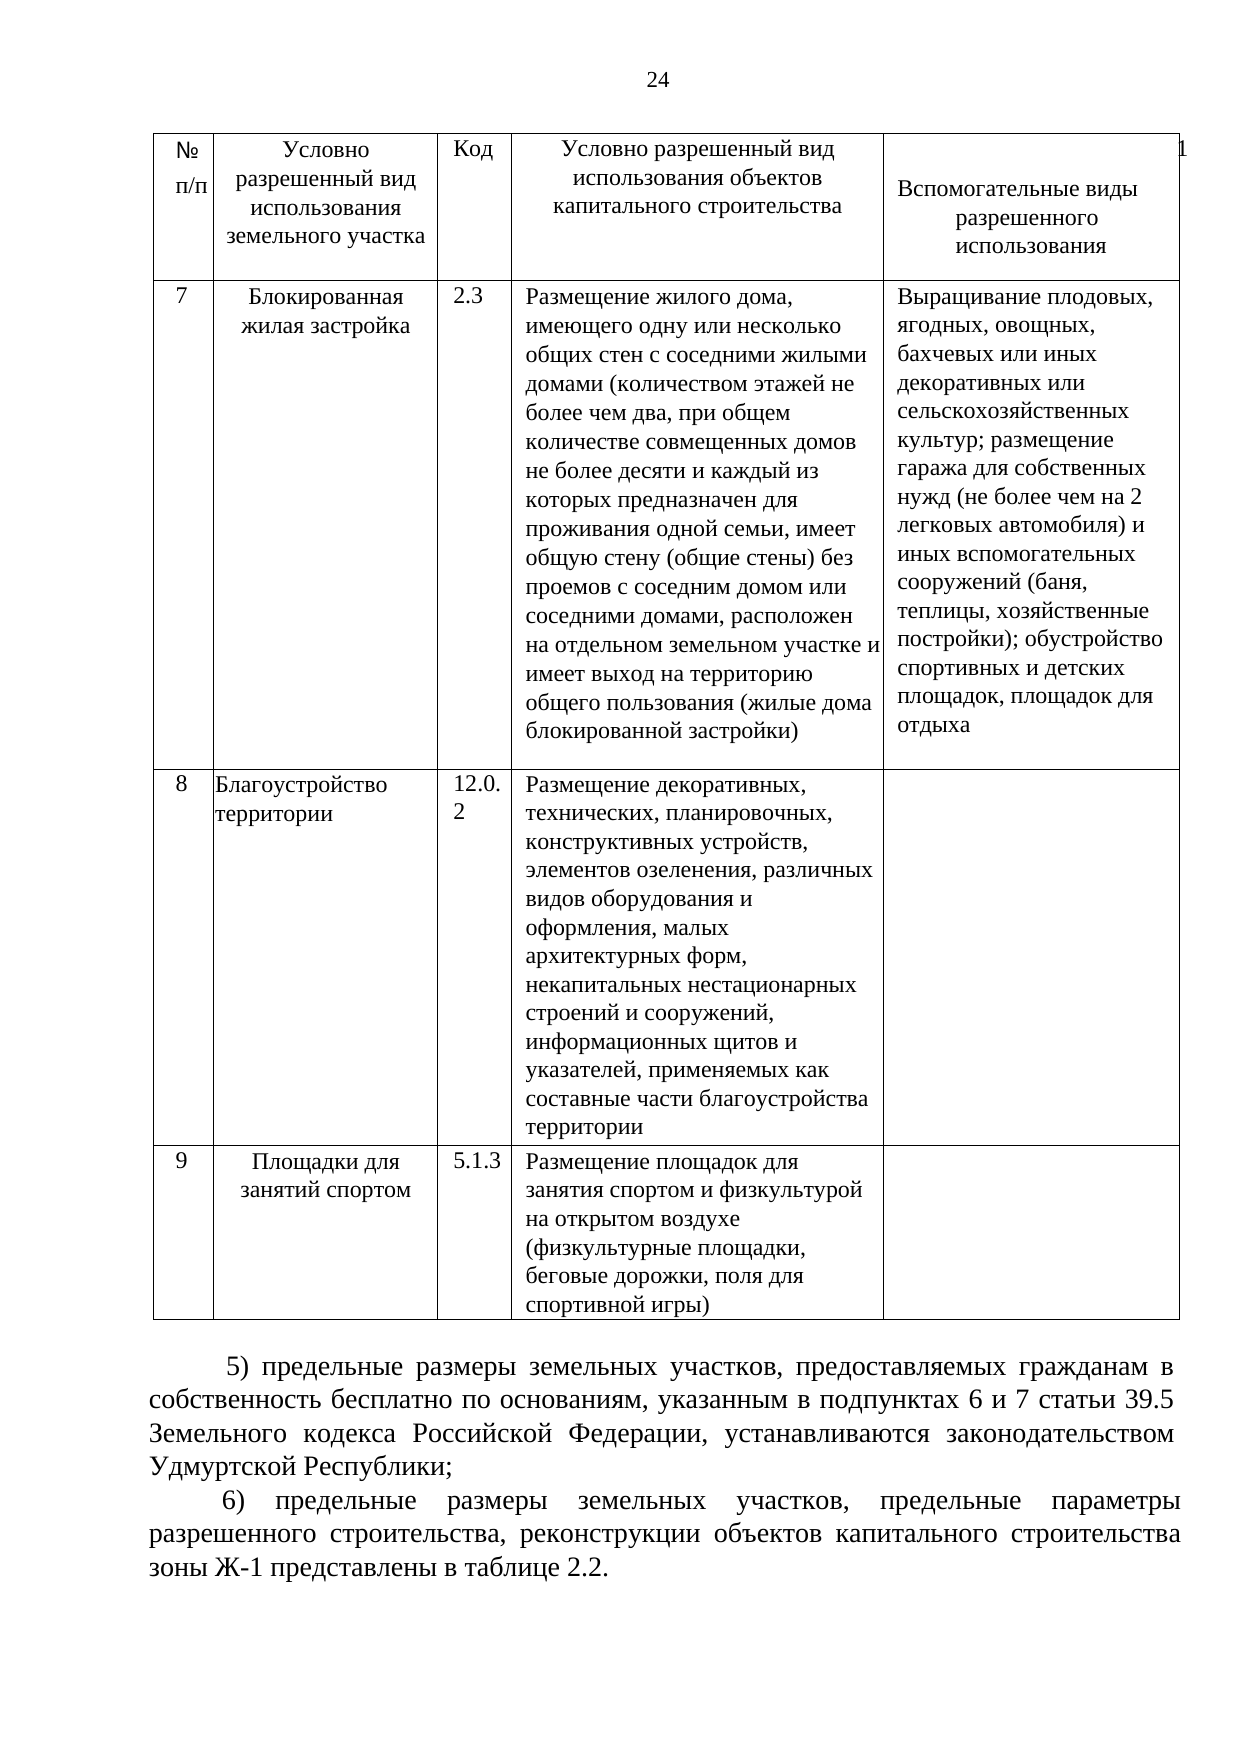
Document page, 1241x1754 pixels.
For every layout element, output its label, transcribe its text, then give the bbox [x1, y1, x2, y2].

table_cell Размещение площадок для занятия спортом и физкультурой на открытом воздухе (физкультурные площадки, беговые дорожки, поля для спортивной игры) [512, 1146, 883, 1319]
table_cell 12.0.2 [438, 770, 511, 1145]
text 5) предельные размеры земельных участков, предоставляемых гражданам в собственность бесплатно по основаниям, указанным в подпунктах 6 и 7 статьи 39.5 Земельного кодекса Российской Федерации, устанавливаются законодательством Удмуртской Республики; [149, 1348, 1176, 1482]
table_cell Площадки для занятий спортом [214, 1146, 437, 1319]
table_cell Размещение декоративных, технических, планировочных, конструктивных устройств, элементов озеленения, различных видов оборудования и оформления, малых архитектурных форм, некапитальных нестационарных строений и сооружений, информационных щитов и указателей, применяемых как составные части благоустройства территории [512, 770, 883, 1145]
table_cell 2.3 [438, 281, 511, 768]
table_cell [884, 1146, 1179, 1319]
table_header 1 Вспомогательные виды разрешенного использования [884, 134, 1179, 280]
table_cell Благоустройство территории [214, 770, 437, 1145]
table_header № п/п [154, 134, 213, 280]
table_cell [884, 770, 1179, 1145]
table_cell 8 [154, 770, 213, 1145]
table_header Условно разрешенный вид использования земельного участка [214, 134, 437, 280]
table_cell Блокированная жилая застройка [214, 281, 437, 768]
table_header Условно разрешенный вид использования объектов капитального строительства [512, 134, 883, 280]
table_cell Размещение жилого дома, имеющего одну или несколько общих стен с соседними жилыми домами (количеством этажей не более чем два, при общем количестве совмещенных домов не более десяти и каждый из которых предназначен для проживания одной семьи, имеет общую стену (общие стены) без проемов с соседним домом или соседними домами, расположен на отдельном земельном участке и имеет выход на территорию общего пользования (жилые дома блокированной застройки) [512, 281, 883, 768]
table_cell 5.1.3 [438, 1146, 511, 1319]
table_cell Выращивание плодовых, ягодных, овощных, бахчевых или иных декоративных или сельскохозяйственных культур; размещение гаража для собственных нужд (не более чем на 2 легковых автомобиля) и иных вспомогательных сооружений (баня, теплицы, хозяйственные постройки); обустройство спортивных и детских площадок, площадок для отдыха [884, 281, 1179, 768]
table_cell 9 [154, 1146, 213, 1319]
text 6) предельные размеры земельных участков, предельные параметры разрешенного строительства, реконструкции объектов капитального строительства зоны Ж-1 представлены в таблице 2.2. [149, 1482, 1182, 1583]
table_header Код [438, 134, 511, 280]
table_cell 7 [154, 281, 213, 768]
